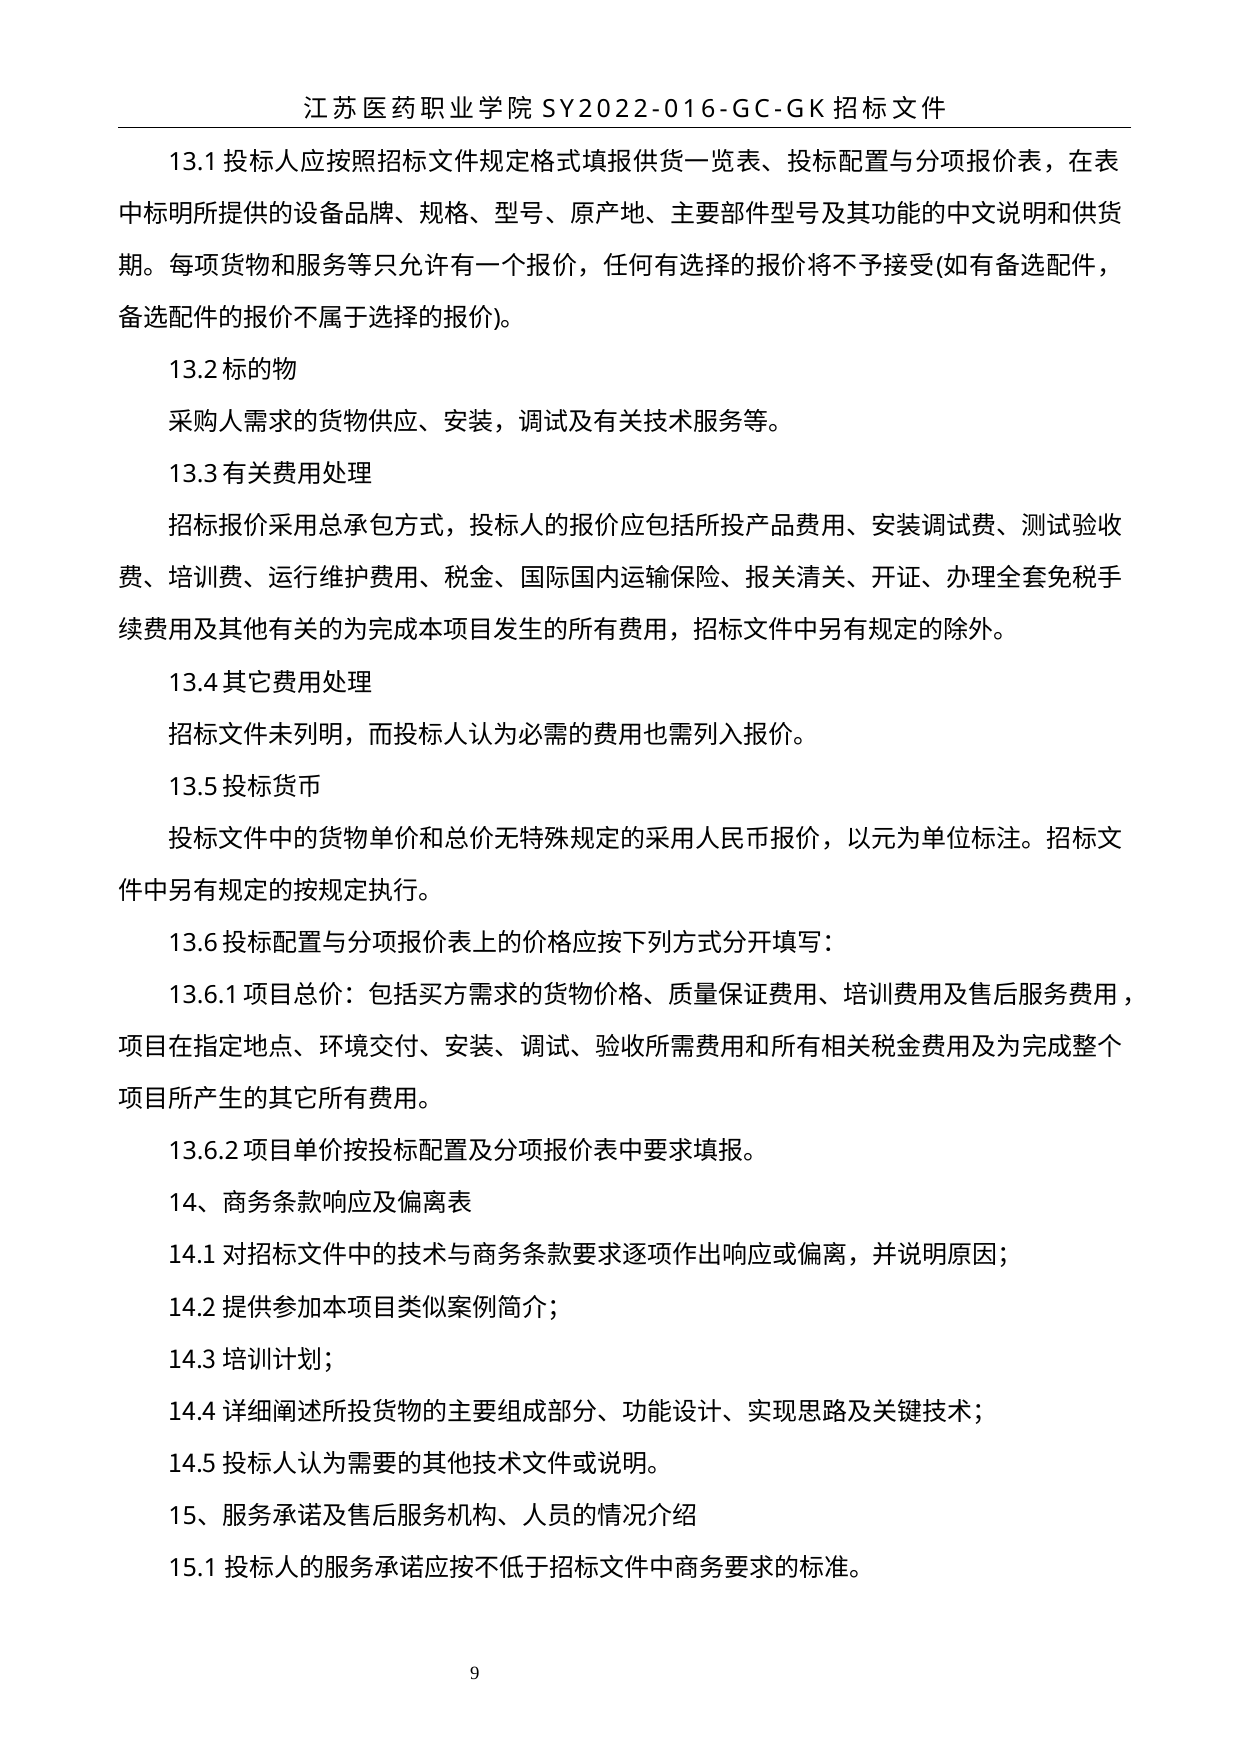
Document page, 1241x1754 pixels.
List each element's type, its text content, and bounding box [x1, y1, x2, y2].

text 投标文件中的货物单价和总价无特殊规定的采用人民币报价，以元为单位标注。招标文件中另有规定的按规定执行。 [118, 806, 1122, 910]
text 14、商务条款响应及偏离表 [118, 1170, 1122, 1222]
text 15、服务承诺及售后服务机构、人员的情况介绍 [118, 1483, 1122, 1535]
text 14.5 投标人认为需要的其他技术文件或说明。 [118, 1431, 1122, 1483]
text 招标文件未列明，而投标人认为必需的费用也需列入报价。 [118, 701, 1122, 753]
text 13.5投标货币 [118, 753, 1122, 806]
text 14.4 详细阐述所投货物的主要组成部分、功能设计、实现思路及关键技术； [118, 1378, 1122, 1431]
text 招标报价采用总承包方式，投标人的报价应包括所投产品费用、安装调试费、测试验收费、培训费、运行维护费用、税金、国际国内运输保险、报关清关、开证、办理全套免税手续费用及其他有关的为完成本项目发生的所有费用，招标文件中另有规定的除外。 [118, 493, 1122, 649]
text 13.6投标配置与分项报价表上的价格应按下列方式分开填写： [118, 910, 1122, 962]
text 13.4其它费用处理 [118, 649, 1122, 701]
text 13.1投标人应按照招标文件规定格式填报供货一览表、投标配置与分项报价表，在表中标明所提供的设备品牌、规格、型号、原产地、主要部件型号及其功能的中文说明和供货期。每项货物和服务等只允许有一个报价，任何有选择的报价将不予接受(如有备选配件，备选配件的报价不属于选择的报价)。 [118, 128, 1122, 337]
text 14.1 对招标文件中的技术与商务条款要求逐项作出响应或偏离，并说明原因； [118, 1222, 1122, 1274]
text 14.2 提供参加本项目类似案例简介； [118, 1274, 1122, 1326]
text 13.6.2项目单价按投标配置及分项报价表中要求填报。 [118, 1118, 1122, 1170]
text 15.1 投标人的服务承诺应按不低于招标文件中商务要求的标准。 [118, 1535, 1122, 1587]
text 13.2标的物 [118, 337, 1122, 389]
text 13.3有关费用处理 [118, 441, 1122, 493]
text 采购人需求的货物供应、安装，调试及有关技术服务等。 [118, 389, 1122, 441]
text 14.3 培训计划； [118, 1326, 1122, 1378]
text 13.6.1项目总价：包括买方需求的货物价格、质量保证费用、培训费用及售后服务费用，项目在指定地点、环境交付、安装、调试、验收所需费用和所有相关税金费用及为完成整个项目所产生的其它所有费用。 [118, 962, 1122, 1118]
